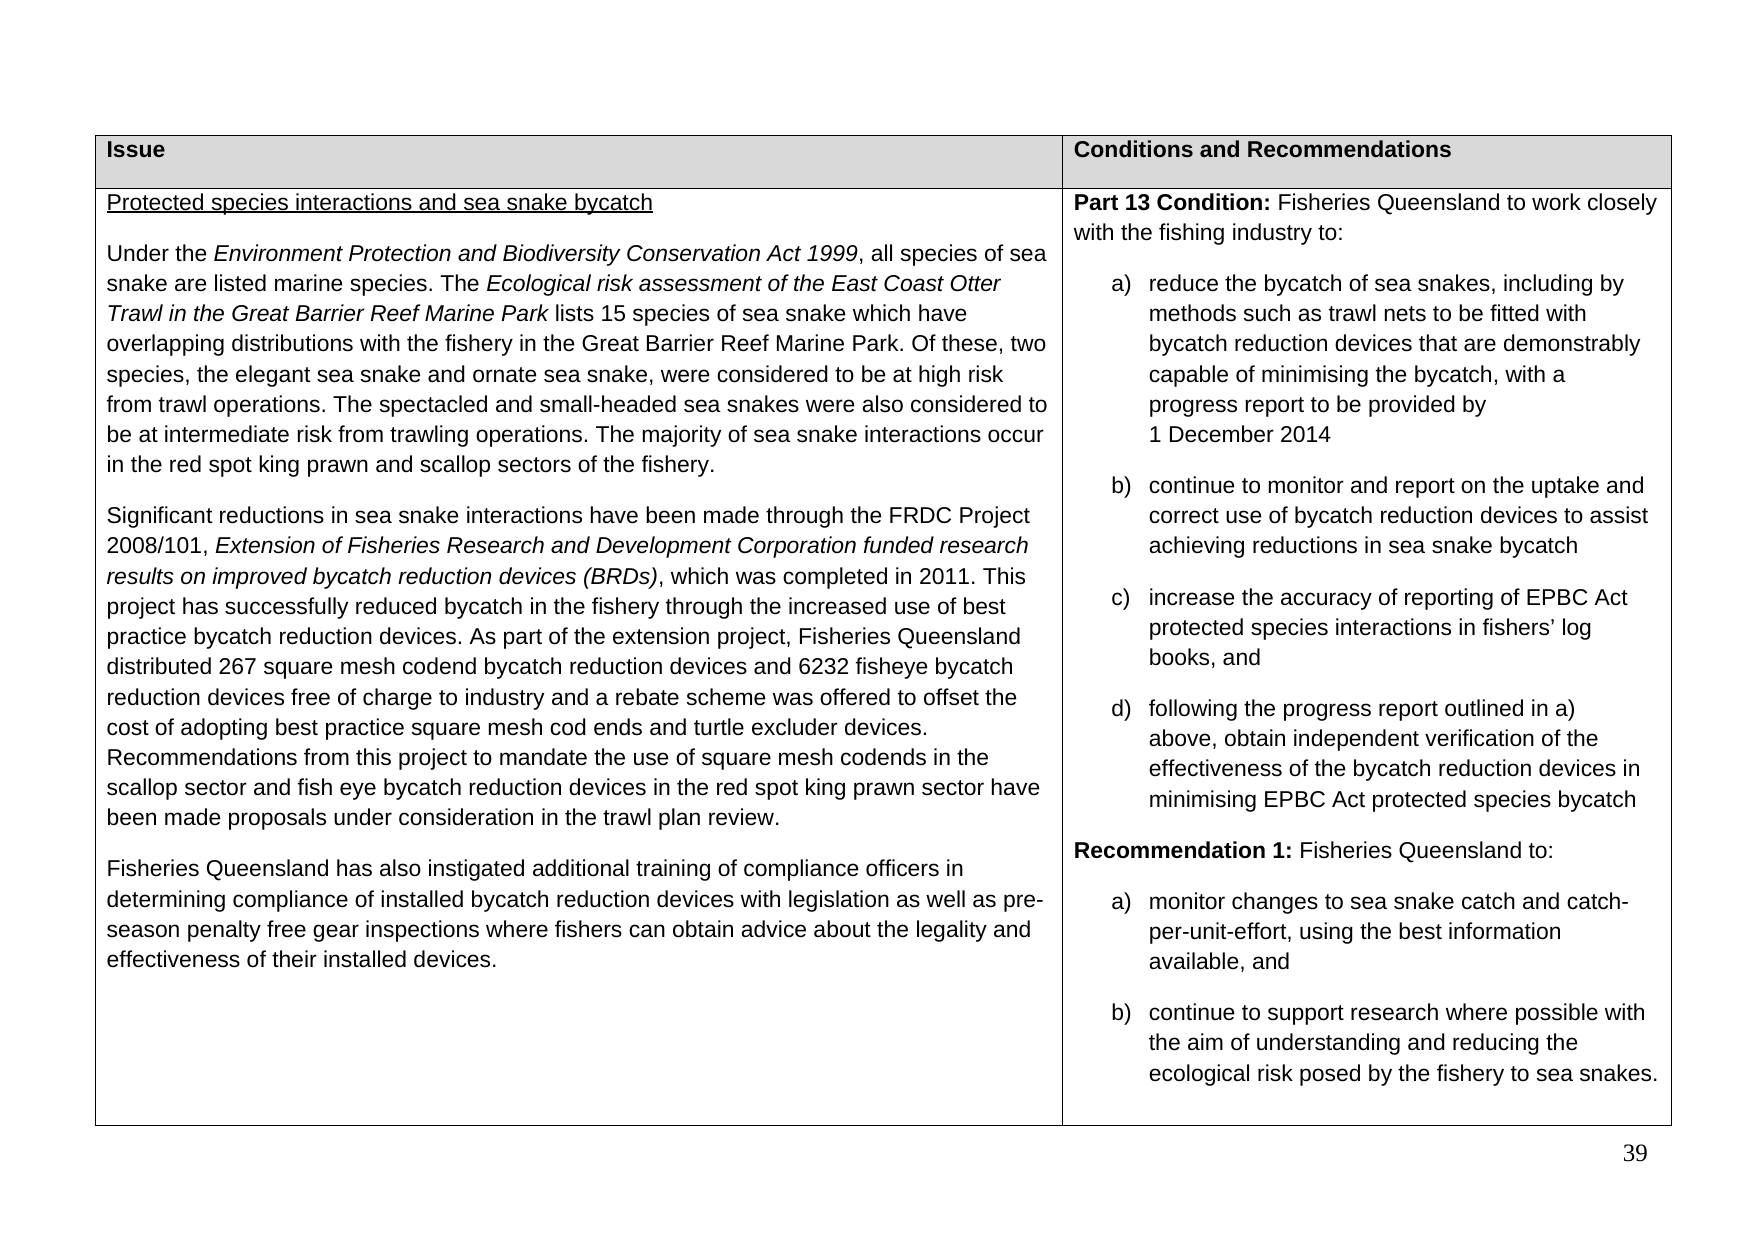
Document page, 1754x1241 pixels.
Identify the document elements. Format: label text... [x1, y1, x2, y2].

table_header Conditions and Recommendations [1063, 136, 1671, 188]
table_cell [1063, 189, 1671, 1125]
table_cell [96, 189, 1062, 1125]
table_header Issue [96, 136, 1062, 188]
